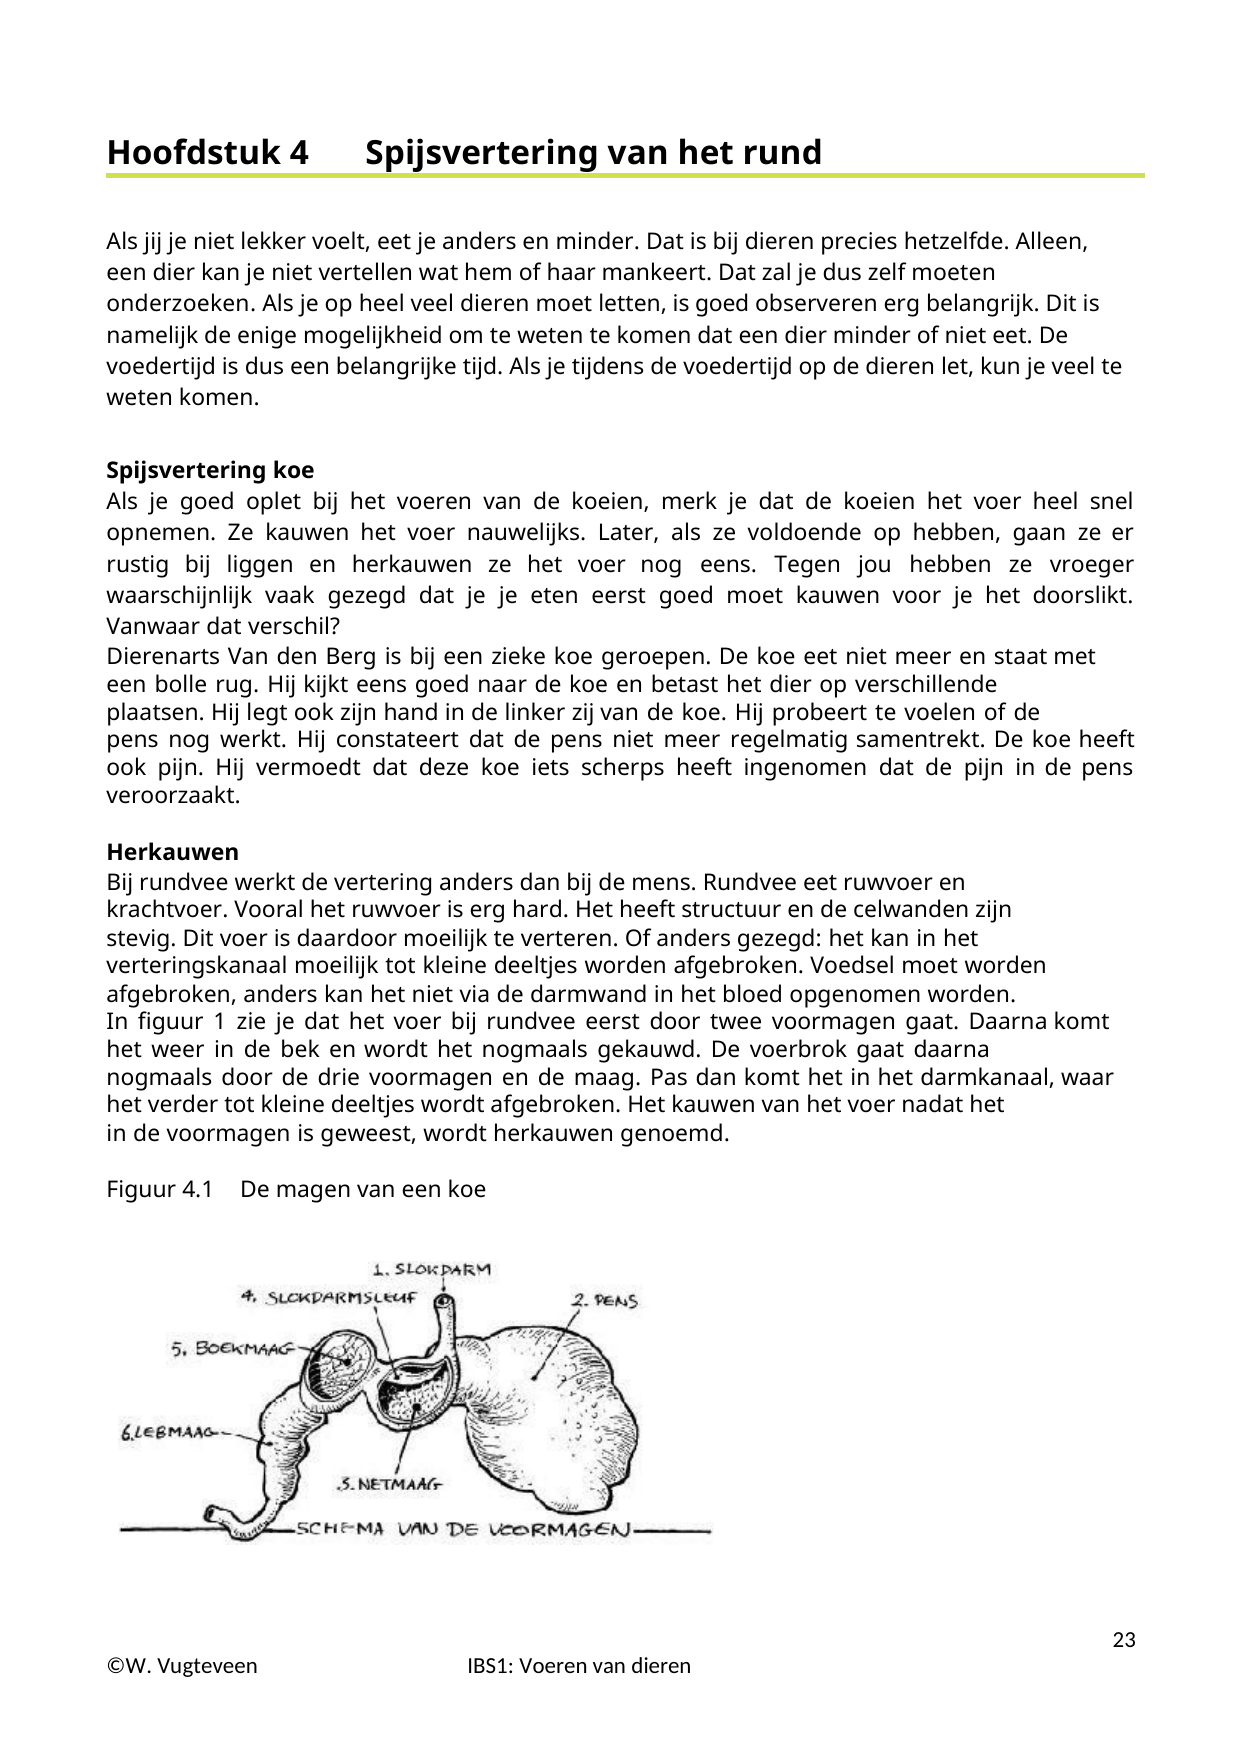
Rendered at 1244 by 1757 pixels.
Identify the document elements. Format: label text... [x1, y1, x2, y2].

text pens nog werkt. Hij constateert dat de pens niet meer regelmatig samentrekt. De koe heeft ook pijn. Hij vermoedt dat deze koe iets scherps heeft ingenomen dat de pijn in de pens veroorzaakt. [106, 726, 1134, 809]
text Dierenarts Van den Berg is bij een zieke koe geroepen. De koe eet niet meer en staat met een bolle rug. Hij kijkt eens goed naar de koe en betast het dier op verschillende [106, 642, 1134, 698]
text Spijsvertering koe [106, 454, 351, 485]
text Herkauwen [106, 836, 261, 867]
text In figuur 1 zie je dat het voer bij rundvee eerst door twee voormagen gaat. Daarna komt het weer in de bek en wordt het nogmaals gekauwd. De voerbrok gaat daarna [106, 1007, 1134, 1063]
text Als je goed oplet bij het voeren van de koeien, merk je dat de koeien het voer heel snel opnemen. Ze kauwen het voer nauwelijks. Later, als ze voldoende op hebben, gaan ze er rustig bij liggen en herkauwen ze het voer nog eens. Tegen jou hebben ze vroeger waarschijnlijk vaak gezegd dat je je eten eerst goed moet kauwen voor je het doorslikt. Vanwaar dat verschil? [106, 485, 1134, 641]
text nogmaals door de drie voormagen en de maag. Pas dan komt het in het darmkanaal, waar het verder tot kleine deeltjes wordt afgebroken. Het kauwen van het voer nadat het [106, 1063, 1134, 1118]
text stevig. Dit voer is daardoor moeilijk te verteren. Of anders gezegd: het kan in het verteringskanaal moeilijk tot kleine deeltjes worden afgebroken. Voedsel moet worden [106, 924, 1121, 979]
text Hoofdstuk 4 Spijsvertering van het rund [106, 129, 930, 174]
picture [118, 1261, 714, 1545]
text Bij rundvee werkt de vertering anders dan bij de mens. Rundvee eet ruwvoer en krachtvoer. Vooral het ruwvoer is erg hard. Het heeft structuur en de celwanden zijn [106, 868, 1088, 923]
text Als jij je niet lekker voelt, eet je anders en minder. Dat is bij dieren precies hetzelfde. Alleen, een dier kan je niet vertellen wat hem of haar mankeert. Dat zal je dus zelf moeten onderzoeken. Als je op heel veel dieren moet letten, is goed observeren erg belangrijk. Dit is namelijk de enige mogelijkheid om te weten te komen dat een dier minder of niet eet. De voedertijd is dus een belangrijke tijd. Als je tijdens de voedertijd op de dieren let, kun je veel te weten komen. [106, 225, 1132, 412]
text afgebroken, anders kan het niet via de darmwand in het bloed opgenomen worden. [106, 979, 1087, 1007]
text Figuur 4.1 De magen van een koe [106, 1173, 531, 1204]
text in de voormagen is geweest, wordt herkauwen genoemd. [106, 1118, 782, 1146]
text plaatsen. Hij legt ook zijn hand in de linker zij van de koe. Hij probeert te voelen of de [106, 698, 1134, 724]
